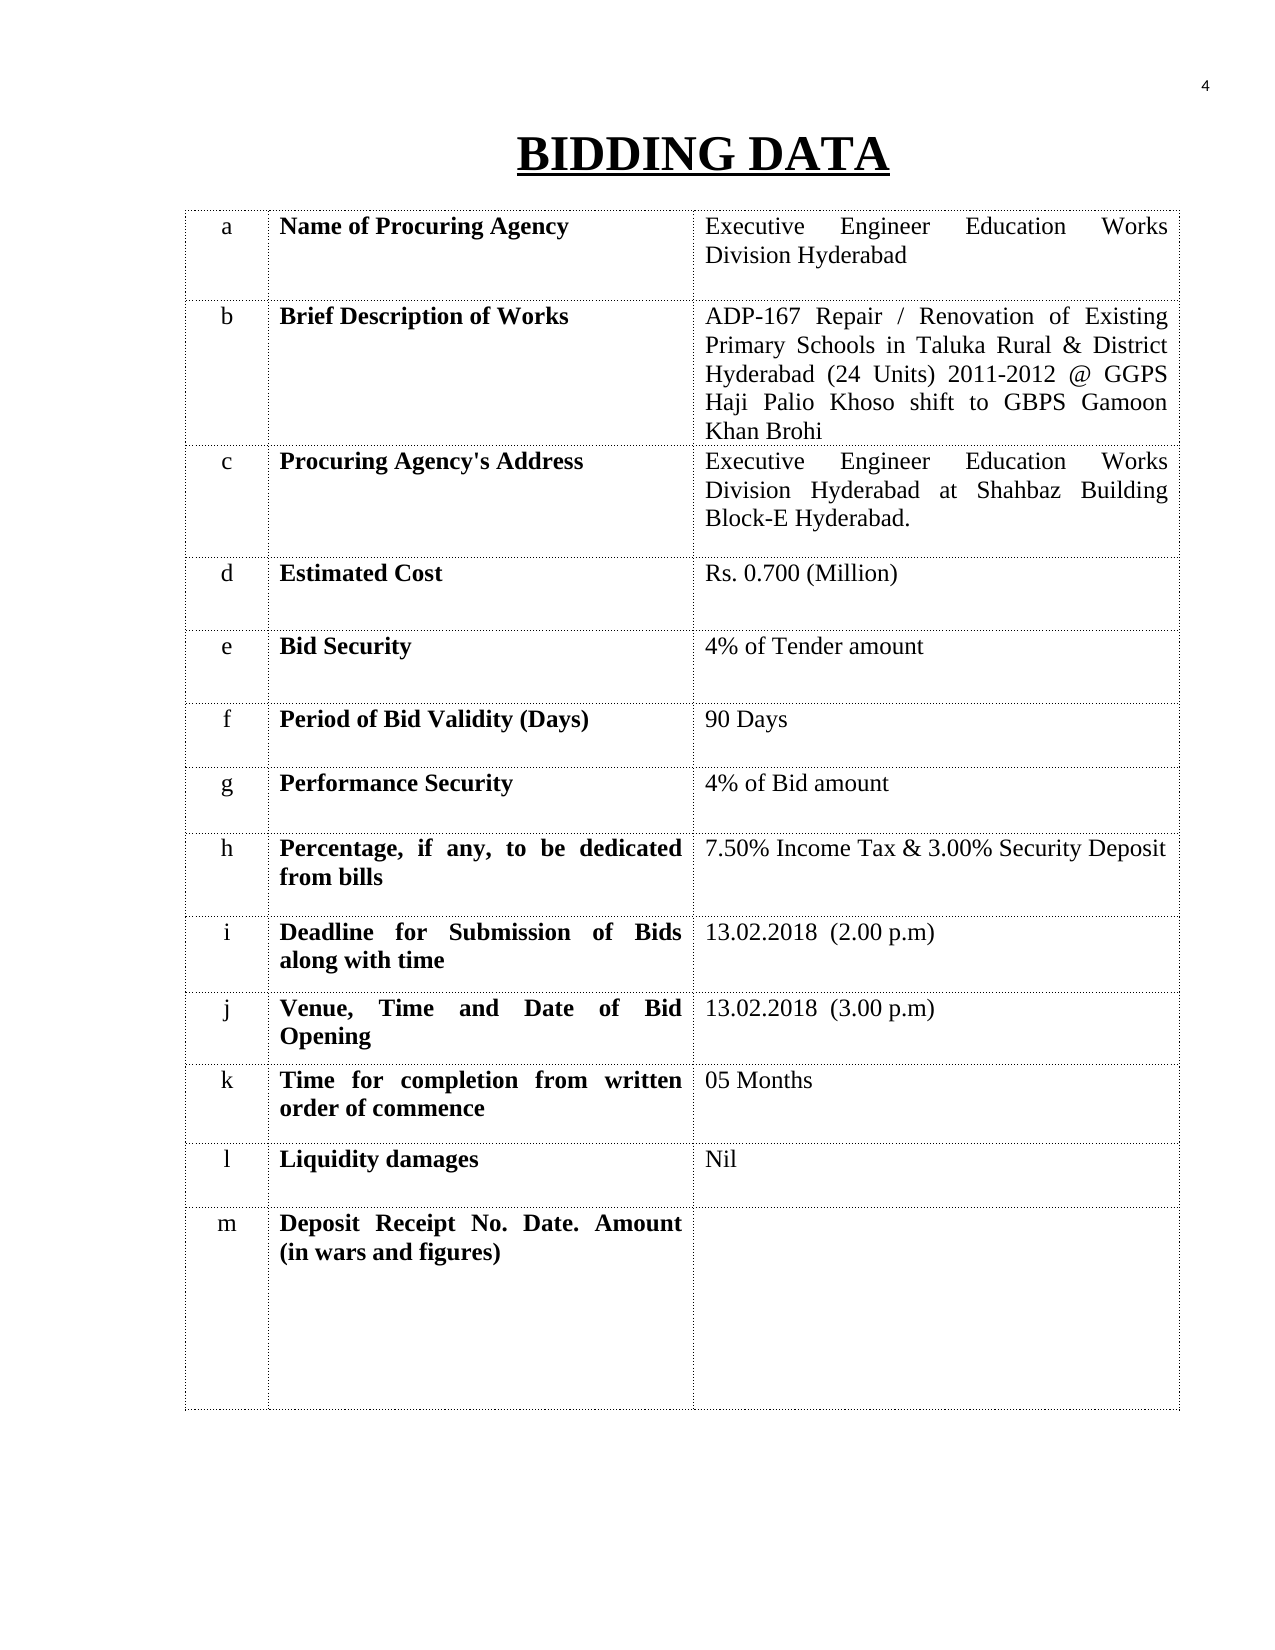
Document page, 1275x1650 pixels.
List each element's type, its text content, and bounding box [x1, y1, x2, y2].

table_cell f [186, 703, 268, 767]
table_cell j [186, 992, 268, 1064]
table_header Name of Procuring Agency [268, 210, 694, 300]
table_cell ADP-167 Repair / Renovation of Existing Primary Schools in Taluka Rural & District Hyderabad (24 Units) 2011-2012 @ GGPS Haji Palio Khoso shift to GBPS Gamoon Khan Brohi [694, 300, 1179, 445]
table_cell Bid Security [268, 630, 694, 703]
table_cell Deposit Receipt No. Date. Amount (in wars and figures) [268, 1207, 694, 1409]
table_cell [694, 1207, 1179, 1409]
table_cell Venue, Time and Date of Bid Opening [268, 992, 694, 1064]
table_cell 13.02.2018 (2.00 p.m) [694, 916, 1179, 992]
table_cell Executive Engineer Education Works Division Hyderabad at Shahbaz Building Block-E Hyderabad. [694, 445, 1179, 557]
table_cell Nil [694, 1143, 1179, 1207]
table_cell d [186, 557, 268, 630]
table_cell 4% of Tender amount [694, 630, 1179, 703]
table_cell Percentage, if any, to be dedicated from bills [268, 833, 694, 916]
table_cell h [186, 833, 268, 916]
table_cell 90 Days [694, 703, 1179, 767]
table_cell c [186, 445, 268, 557]
table_cell e [186, 630, 268, 703]
table_cell Rs. 0.700 (Million) [694, 557, 1179, 630]
table_cell Liquidity damages [268, 1143, 694, 1207]
table_cell Estimated Cost [268, 557, 694, 630]
table_header a [186, 210, 268, 300]
table_cell Procuring Agency's Address [268, 445, 694, 557]
text BIDDING DATA [197, 123, 1209, 181]
table_cell b [186, 300, 268, 445]
table_cell m [186, 1207, 268, 1409]
table_header Executive Engineer Education Works Division Hyderabad [694, 210, 1179, 300]
table_cell Brief Description of Works [268, 300, 694, 445]
table_cell 13.02.2018 (3.00 p.m) [694, 992, 1179, 1064]
table_cell Performance Security [268, 767, 694, 832]
table_cell 7.50% Income Tax & 3.00% Security Deposit [694, 833, 1179, 916]
table_cell 05 Months [694, 1064, 1179, 1143]
table_cell Period of Bid Validity (Days) [268, 703, 694, 767]
table_cell Time for completion from written order of commence [268, 1064, 694, 1143]
table_cell g [186, 767, 268, 832]
table_cell l [186, 1143, 268, 1207]
table_cell i [186, 916, 268, 992]
table_cell Deadline for Submission of Bids along with time [268, 916, 694, 992]
table_cell 4% of Bid amount [694, 767, 1179, 832]
table_cell k [186, 1064, 268, 1143]
